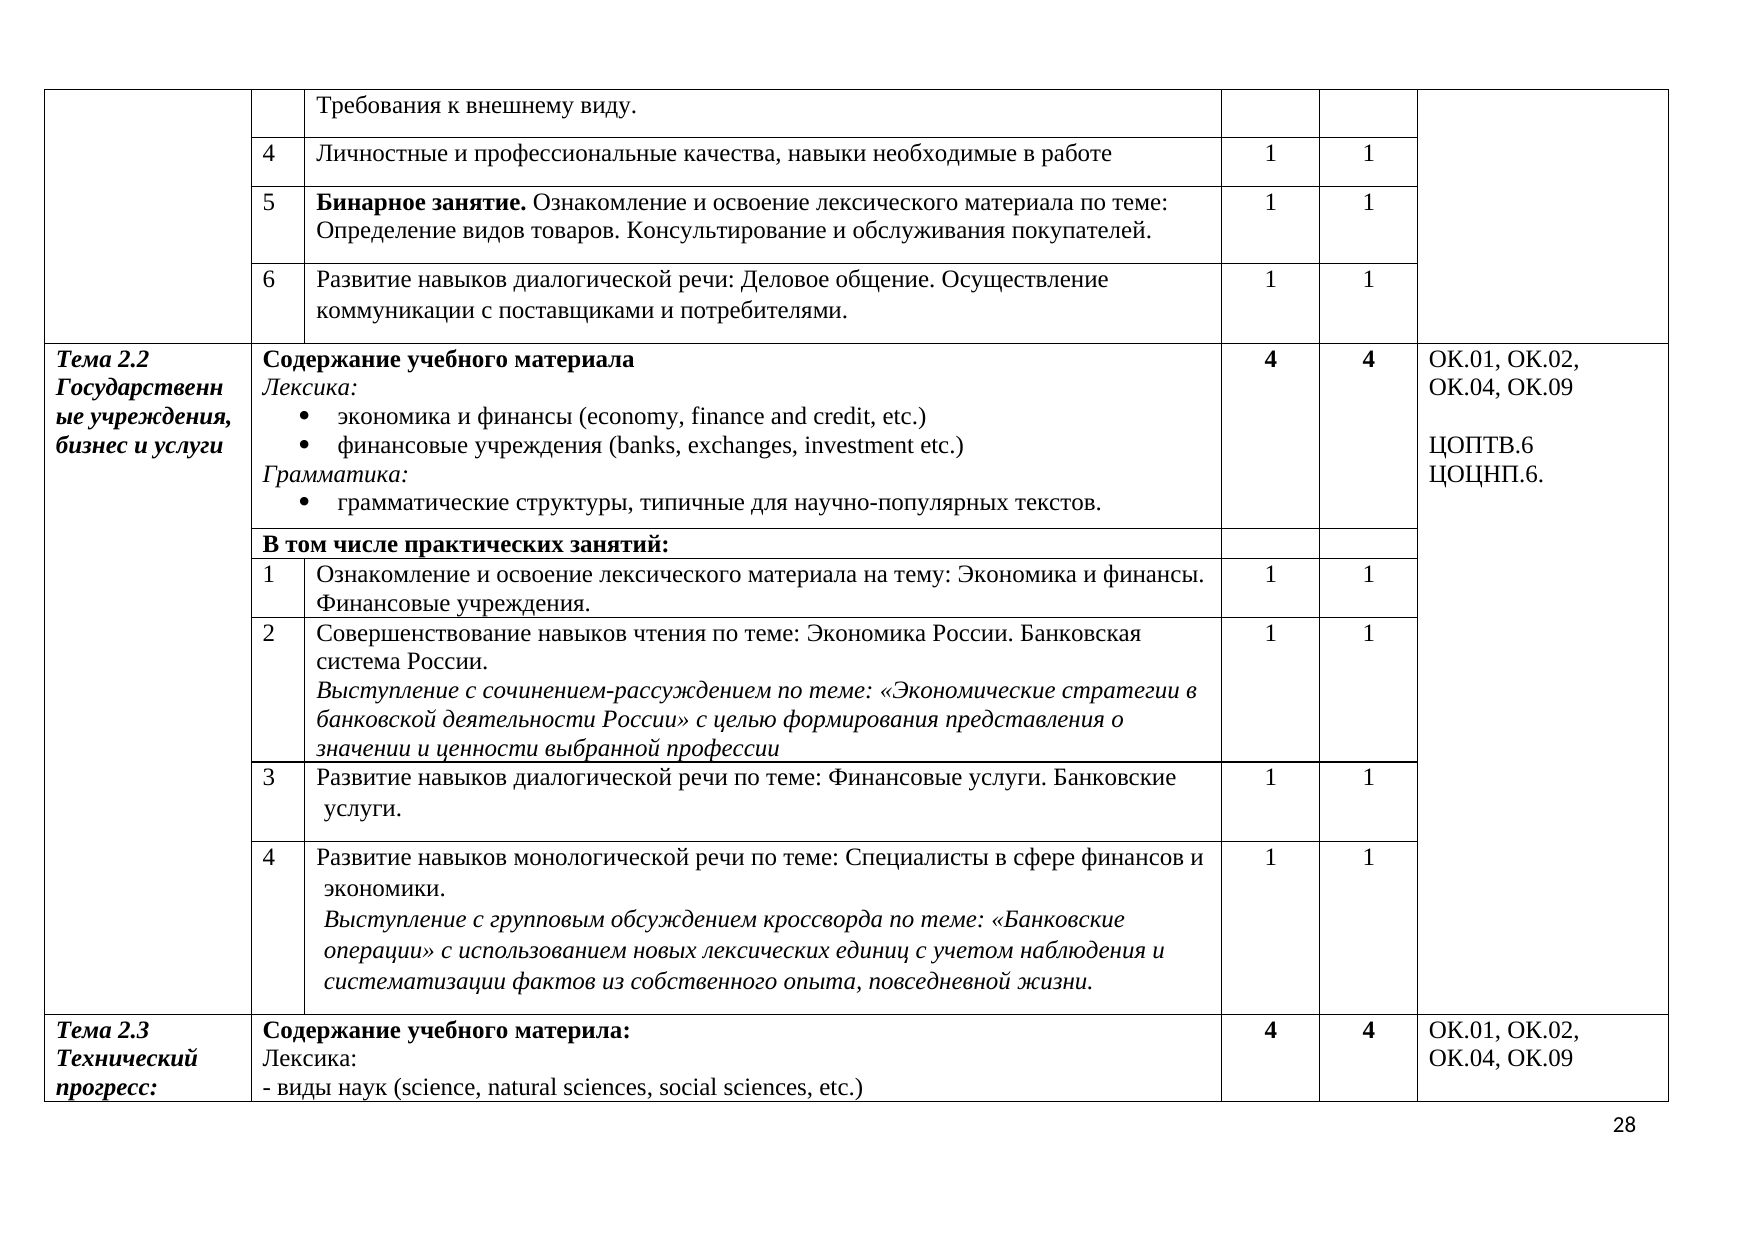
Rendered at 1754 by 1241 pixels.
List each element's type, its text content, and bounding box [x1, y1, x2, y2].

table_cell Бинарное занятие. Ознакомление и освоение лексического материала по теме: Определение видов товаров. Консультирование и обслуживания покупателей. [305, 187, 1221, 263]
table_cell 3 [252, 90, 304, 137]
table_cell 1 [1222, 264, 1319, 343]
table_cell 1 [1222, 763, 1319, 841]
table_cell Развитие навыков монологической речи по теме: Специалисты в сфере финансов и экономики. Выступление с групповым обсуждением кроссворда по теме: «Банковские операции» с использованием новых лексических единиц с учетом наблюдения и систематизации фактов из собственного опыта, повседневной жизни. [305, 842, 1221, 1014]
table_cell 1 [1320, 559, 1417, 617]
table_cell 1 [1320, 90, 1417, 137]
table_cell Ознакомление и освоение лексического материала на тему: Экономика и финансы. Финансовые учреждения. [305, 559, 1221, 617]
table_cell [1222, 529, 1319, 558]
table_cell ОК.01, ОК.02, ОК.04, ОК.09 ЦОПТВ.6 ЦОЦНП.6. [1418, 344, 1668, 1014]
table_cell 1 [1320, 842, 1417, 1014]
table_cell 4 [252, 842, 304, 1014]
table_cell В том числе практических занятий: [252, 529, 1221, 558]
table_cell 1 [1222, 618, 1319, 761]
table_cell 1 [1222, 187, 1319, 263]
table_cell 1 [1320, 138, 1417, 186]
table_cell 4 [1320, 344, 1417, 528]
table_cell 2 [252, 618, 304, 761]
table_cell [305, 90, 1221, 137]
table_cell Содержание учебного материала Лексика: экономика и финансы (economy, finance and credit, etc.) финансовые учреждения (banks, exchanges, investment etc.) Грамматика: грамматические структуры, типичные для научно-популярных текстов. [252, 344, 1221, 528]
table_cell 4 [1320, 1015, 1417, 1101]
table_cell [1418, 1015, 1668, 1101]
table_cell 1 [1222, 90, 1319, 137]
table_cell Личностные и профессиональные качества, навыки необходимые в работе [305, 138, 1221, 186]
table_cell Тема 2.2 Государственные учреждения, бизнес и услуги [45, 344, 251, 1014]
table_cell 4 [1222, 344, 1319, 528]
table_cell 4 [1222, 1015, 1319, 1101]
table_cell 5 [252, 187, 304, 263]
table_cell 1 [1222, 138, 1319, 186]
table_cell 1 [252, 559, 304, 617]
table_cell Развитие навыков диалогической речи по теме: Финансовые услуги. Банковские услуги. [305, 763, 1221, 841]
table_cell 1 [1320, 763, 1417, 841]
table_cell Совершенствование навыков чтения по теме: Экономика России. Банковская система России. Выступление с сочинением-рассуждением по теме: «Экономические стратегии в банковской деятельности России» с целью формирования представления о значении и ценности выбранной профессии [305, 618, 1221, 761]
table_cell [45, 1015, 251, 1101]
table_cell 1 [1222, 559, 1319, 617]
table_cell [252, 1015, 1221, 1101]
table_cell 1 [1320, 618, 1417, 761]
table_cell 6 [252, 264, 304, 343]
table_cell [1320, 529, 1417, 558]
table_cell 4 [252, 138, 304, 186]
table_cell 3 [252, 763, 304, 841]
table_cell 1 [1320, 187, 1417, 263]
table_cell 1 [1222, 842, 1319, 1014]
table_cell Развитие навыков диалогической речи: Деловое общение. Осуществление коммуникации с поставщиками и потребителями. [305, 264, 1221, 343]
table_cell 1 [1320, 264, 1417, 343]
